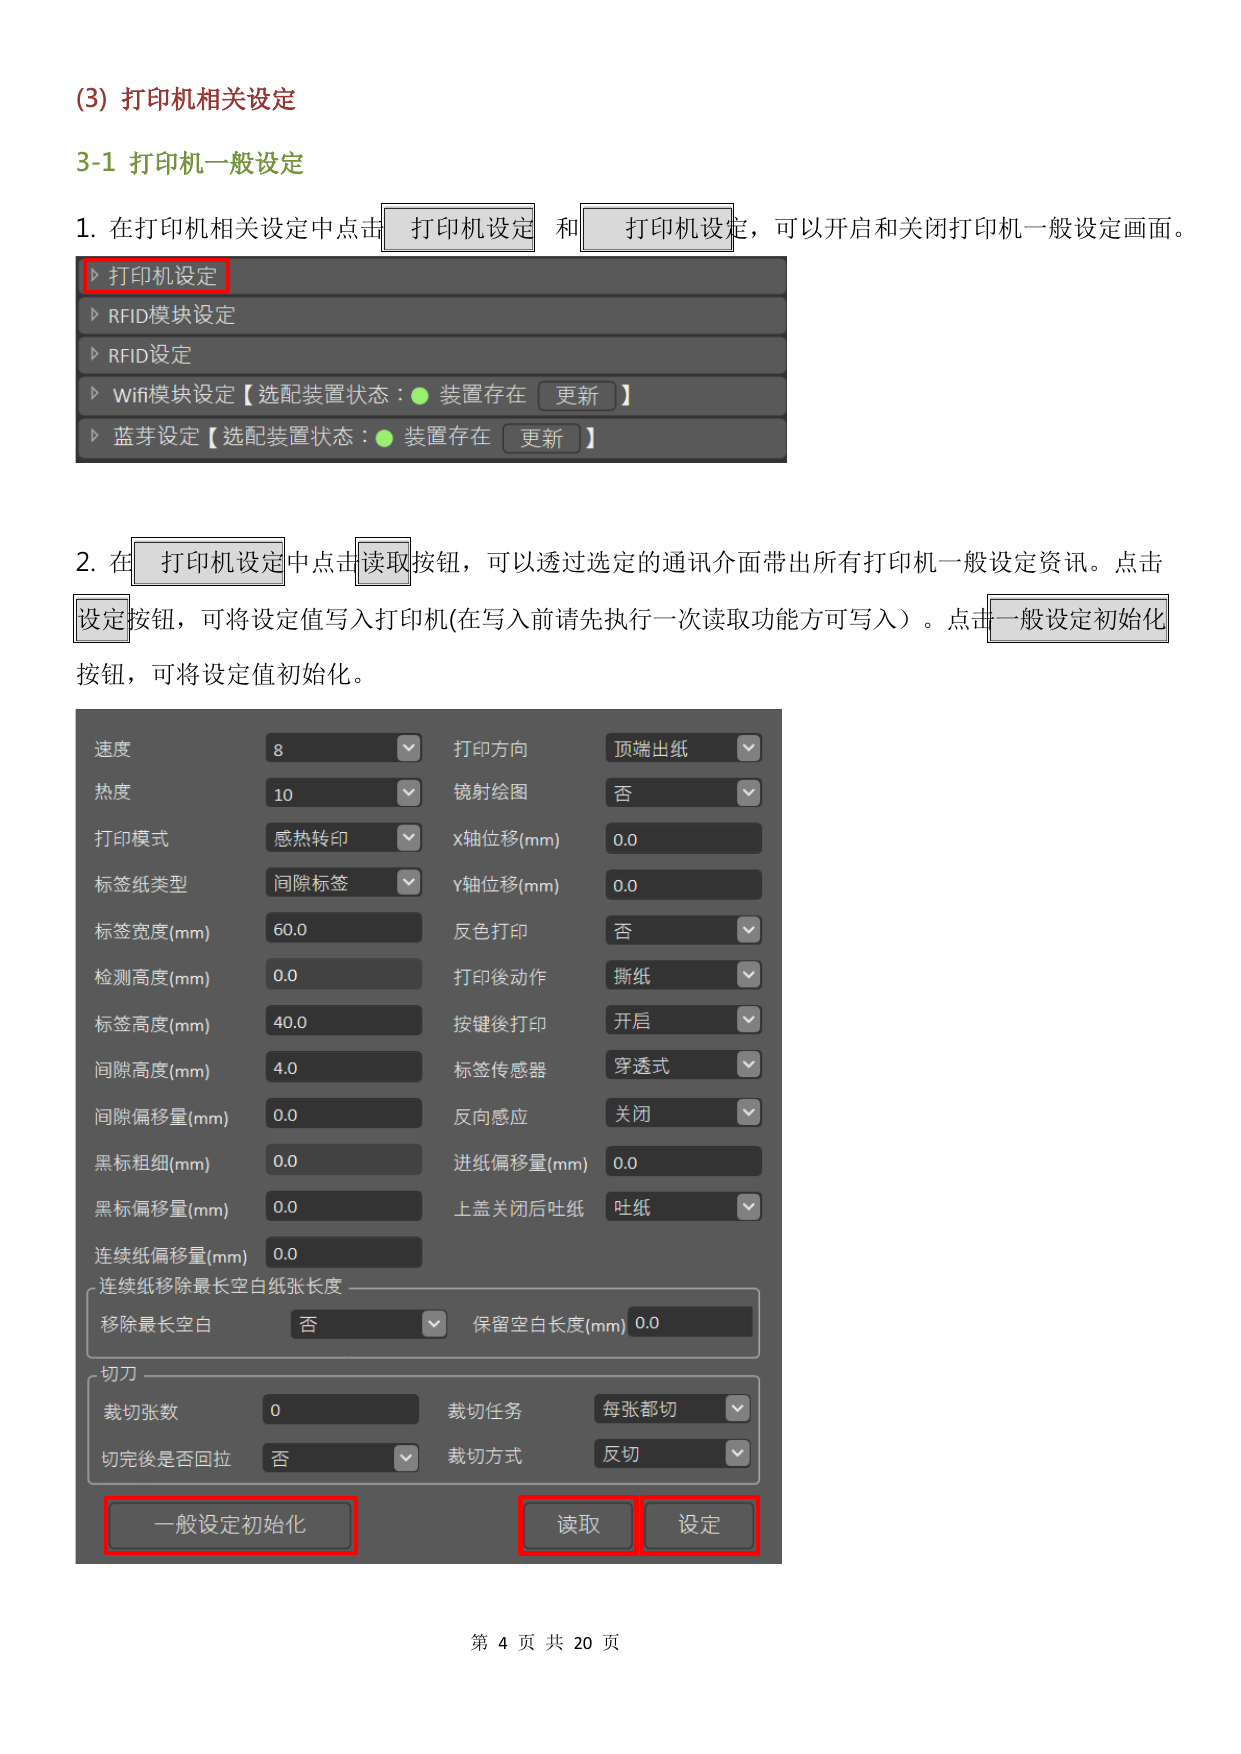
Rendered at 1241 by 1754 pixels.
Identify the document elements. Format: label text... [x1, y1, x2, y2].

picture [132, 578, 284, 585]
picture [74, 595, 129, 642]
picture [581, 244, 733, 251]
picture [988, 636, 1168, 642]
list . 在打印机相关设定中点击打印机设定 和 打印机设定，可以开启和关闭打印机一般设定画面。 [90, 211, 1203, 244]
list (3) 打印机相关设定 [75, 81, 321, 114]
list 按钮，可将设定值初始化。 [75, 657, 402, 690]
list 3-1 打印机一般设定 [75, 145, 329, 179]
picture [356, 538, 410, 545]
picture [581, 204, 733, 211]
picture [382, 204, 534, 211]
list . 在打印机设定中点击读取按钮，可以透过选定的通讯介面带出所有打印机一般设定资讯。点击 [90, 545, 1185, 578]
picture [988, 595, 1168, 602]
picture [75, 709, 782, 1564]
list 设定按钮，可将设定值写入打印机(在写入前请先执行一次读取功能方可写入）。点击一般设定初始化 [76, 602, 1214, 636]
picture [75, 256, 787, 463]
picture [356, 578, 410, 585]
picture [132, 538, 284, 545]
picture [382, 244, 534, 251]
list 2 [75, 545, 90, 578]
list 1 [75, 211, 90, 244]
